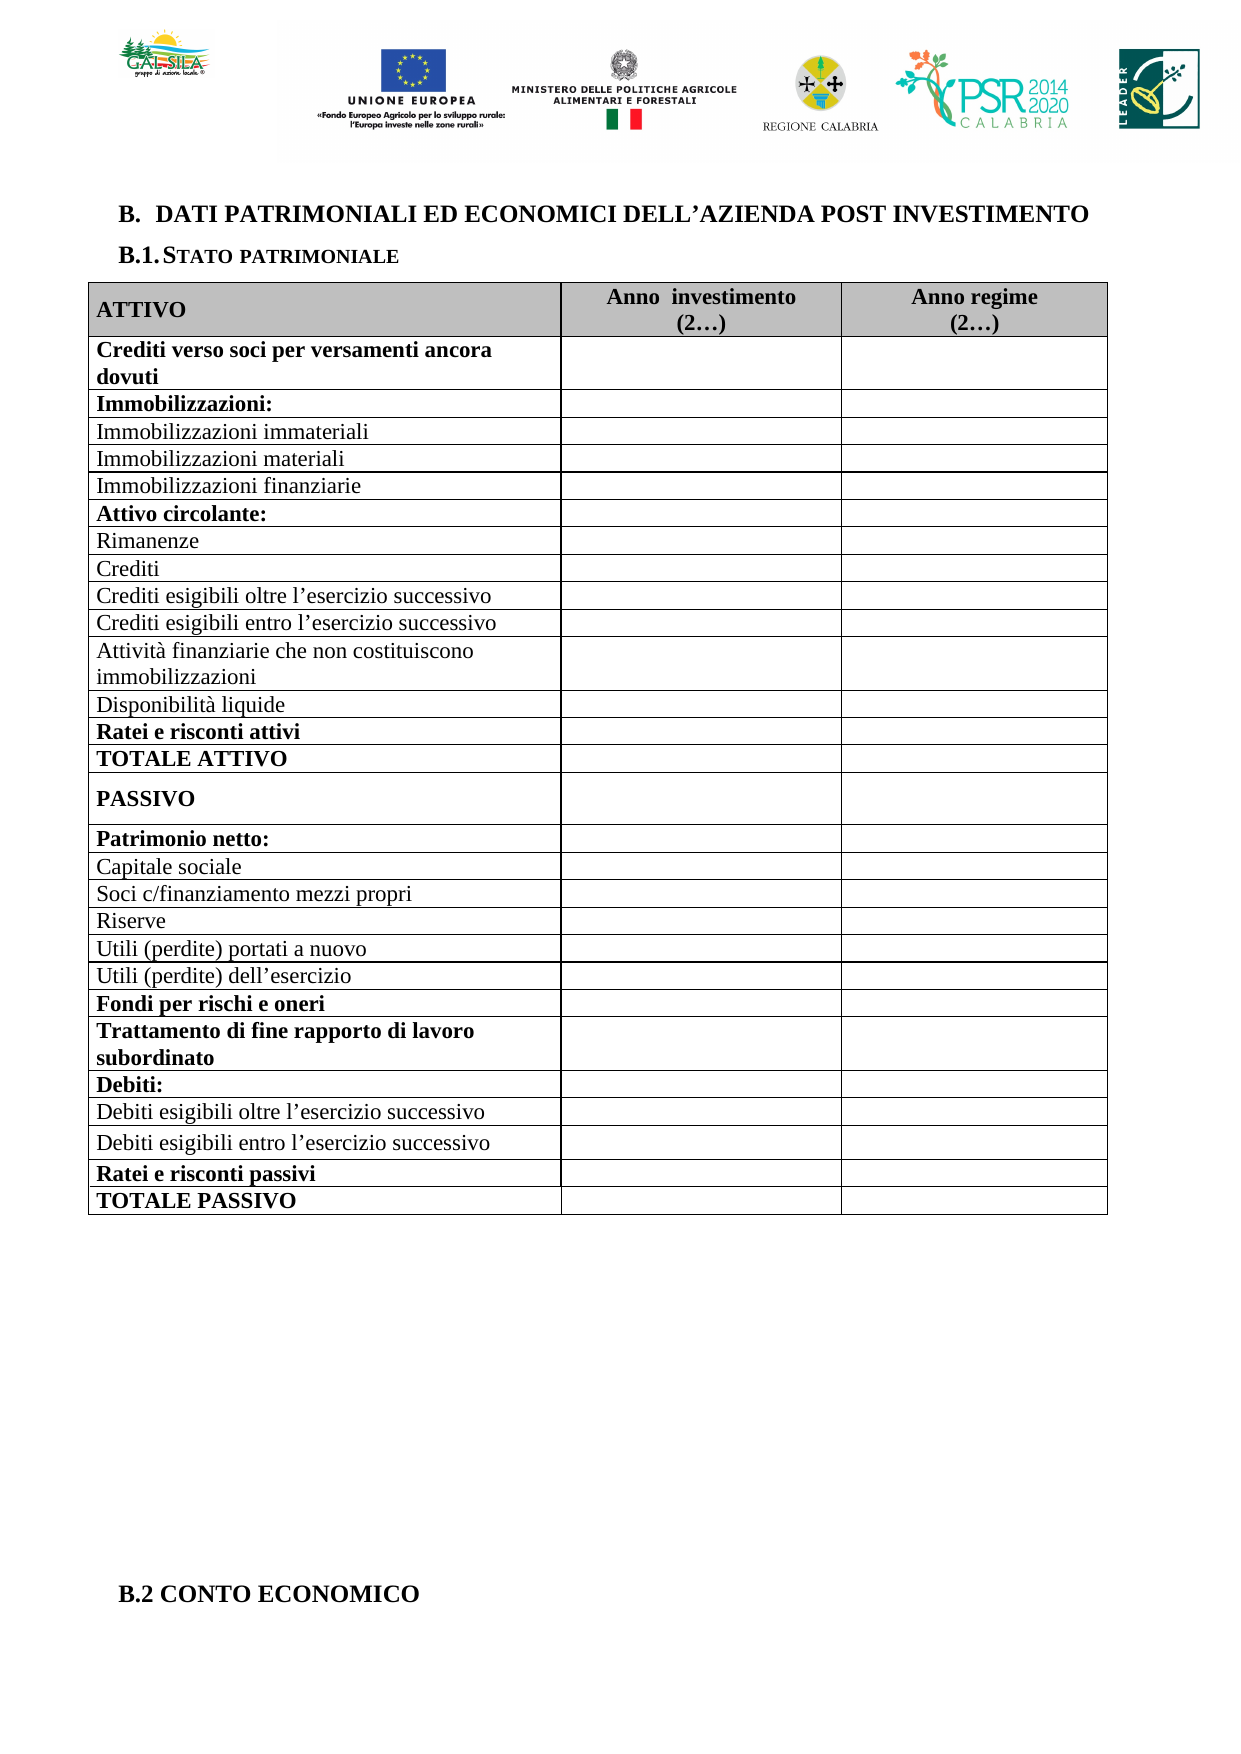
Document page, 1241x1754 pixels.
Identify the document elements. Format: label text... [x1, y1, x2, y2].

table_cell [842, 825, 1107, 852]
table_cell [562, 963, 841, 989]
table_cell [562, 880, 841, 907]
table_cell [842, 418, 1107, 444]
table_cell [562, 908, 841, 934]
table_cell [562, 1160, 841, 1186]
table_cell Debiti esigibili oltre l’esercizio successivo [89, 1098, 560, 1125]
table_cell [842, 473, 1107, 499]
table_cell Attivo circolante: [89, 500, 560, 526]
table_cell Crediti esigibili entro l’esercizio successivo [89, 610, 560, 636]
table_header Anno regime (2…) [842, 283, 1107, 336]
table_cell [562, 935, 841, 961]
table_cell [842, 773, 1107, 824]
table_cell [842, 880, 1107, 907]
table_cell [562, 745, 841, 772]
table_cell [562, 555, 841, 581]
table_cell [842, 718, 1107, 744]
text B.2 CONTO ECONOMICO [118, 1579, 1122, 1608]
table_cell [842, 500, 1107, 526]
table_cell [842, 337, 1107, 389]
table_cell Immobilizzazioni immateriali [89, 418, 560, 444]
table_cell [842, 745, 1107, 772]
table_cell Crediti [89, 555, 560, 581]
table_cell Crediti verso soci per versamenti ancora dovuti [89, 337, 560, 389]
table_cell Utili (perdite) portati a nuovo [89, 935, 560, 961]
table_cell Debiti: [89, 1071, 560, 1097]
table_cell Immobilizzazioni finanziarie [89, 473, 560, 499]
table_cell Ratei e risconti passivi [89, 1160, 560, 1186]
table_cell [562, 418, 841, 444]
table_cell Fondi per rischi e oneri [89, 990, 560, 1016]
table_cell Immobilizzazioni: [89, 390, 560, 417]
table_cell Capitale sociale [89, 853, 560, 879]
table_cell Utili (perdite) dell’esercizio [89, 963, 560, 989]
table_cell [842, 637, 1107, 689]
table_cell [562, 445, 841, 471]
table_cell [562, 773, 841, 824]
picture [277, 20, 1240, 163]
table_cell [842, 963, 1107, 989]
table_cell [562, 390, 841, 417]
table_cell [842, 935, 1107, 961]
table_cell [562, 718, 841, 744]
table_cell [562, 500, 841, 526]
list DATI PATRIMONIALI ED ECONOMICI DELL’AZIENDA POST INVESTIMENTO [118, 199, 1122, 228]
table_cell Attività finanziarie che non costituiscono immobilizzazioni [89, 637, 560, 689]
table_cell [842, 908, 1107, 934]
table_cell [842, 582, 1107, 608]
table_cell [562, 637, 841, 689]
table_cell [562, 1071, 841, 1097]
table_cell [562, 853, 841, 879]
table_cell [562, 990, 841, 1016]
table_cell [842, 691, 1107, 717]
table_cell [842, 1187, 1107, 1214]
table_cell [842, 1126, 1107, 1159]
table_cell [842, 1098, 1107, 1125]
table_cell Rimanenze [89, 527, 560, 554]
table_cell Ratei e risconti attivi [89, 718, 560, 744]
table_cell Crediti esigibili oltre l’esercizio successivo [89, 582, 560, 608]
table_cell [562, 1098, 841, 1125]
table_cell Soci c/finanziamento mezzi propri [89, 880, 560, 907]
table_cell [842, 1160, 1107, 1186]
table_header Anno investimento (2…) [562, 283, 841, 336]
table_cell [562, 1187, 841, 1214]
table_cell Riserve [89, 908, 560, 934]
table_cell [562, 610, 841, 636]
table_cell PASSIVO [89, 773, 560, 824]
table_cell [562, 582, 841, 608]
table_cell [842, 527, 1107, 554]
table_cell [562, 691, 841, 717]
table_cell Disponibilità liquide [89, 691, 560, 717]
table_cell Debiti esigibili entro l’esercizio successivo [89, 1126, 560, 1159]
table_cell Trattamento di fine rapporto di lavoro subordinato [89, 1017, 560, 1070]
table_cell [842, 555, 1107, 581]
table_cell [842, 390, 1107, 417]
table_cell [562, 473, 841, 499]
table_cell [562, 825, 841, 852]
table_cell Immobilizzazioni materiali [89, 445, 560, 471]
table_cell [842, 990, 1107, 1016]
table_cell [842, 445, 1107, 471]
table_cell [842, 1071, 1107, 1097]
table_cell [842, 1017, 1107, 1070]
table_header ATTIVO [89, 283, 560, 336]
table_cell [562, 527, 841, 554]
table_cell [562, 337, 841, 389]
list Stato patrimoniale [118, 241, 1122, 269]
table_cell Patrimonio netto: [89, 825, 560, 852]
table_cell [842, 853, 1107, 879]
table_cell TOTALE PASSIVO [89, 1187, 561, 1214]
table_cell TOTALE ATTIVO [89, 745, 560, 772]
table_cell [562, 1126, 841, 1159]
table_cell [842, 610, 1107, 636]
table_cell [562, 1017, 841, 1070]
